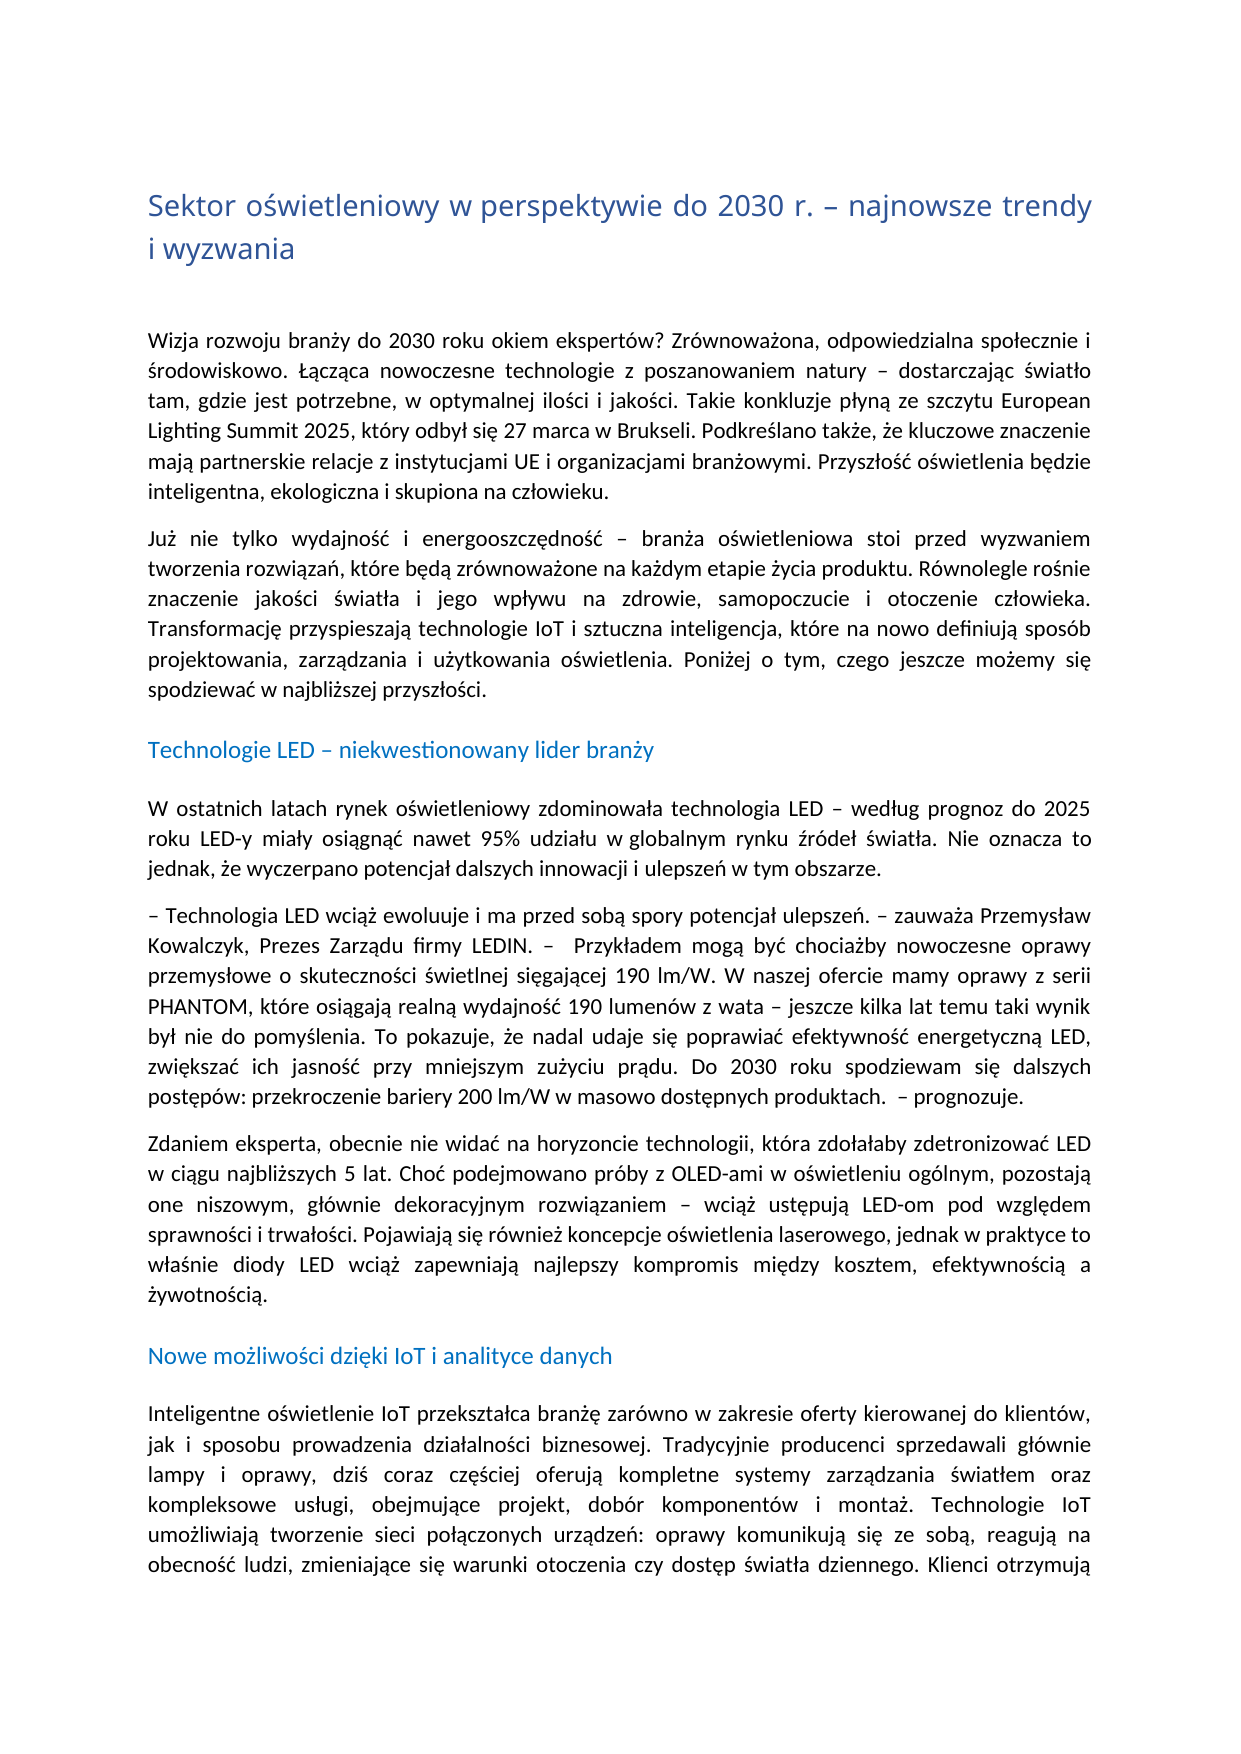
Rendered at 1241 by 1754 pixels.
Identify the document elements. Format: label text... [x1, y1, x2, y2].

subtitle Nowe możliwości dzięki IoT i analityce danych [148, 1340, 1093, 1370]
text W ostatnich latach rynek oświetleniowy zdominowała technologia LED – według prognoz do 2025 roku LED-y miały osiągnąć nawet 95% udziału w globalnym rynku źródeł światła. Nie oznacza to jednak, że wyczerpano potencjał dalszych innowacji i ulepszeń w tym obszarze. [148, 794, 1093, 882]
text – Technologia LED wciąż ewoluuje i ma przed sobą spory potencjał ulepszeń. – zauważa Przemysław Kowalczyk, Prezes Zarządu firmy LEDIN. – Przykładem mogą być chociażby nowoczesne oprawy przemysłowe o skuteczności świetlnej sięgającej 190 lm/W. W naszej ofercie mamy oprawy z serii PHANTOM, które osiągają realną wydajność 190 lumenów z wata – jeszcze kilka lat temu taki wynik był nie do pomyślenia. To pokazuje, że nadal udaje się poprawiać efektywność energetyczną LED, zwiększać ich jasność przy mniejszym zużyciu prądu. Do 2030 roku spodziewam się dalszych postępów: przekroczenie bariery 200 lm/W w masowo dostępnych produktach. – prognozuje. [148, 901, 1093, 1111]
text Już nie tylko wydajność i energooszczędność – branża oświetleniowa stoi przed wyzwaniem tworzenia rozwiązań, które będą zrównoważone na każdym etapie życia produktu. Równolegle rośnie znaczenie jakości światła i jego wpływu na zdrowie, samopoczucie i otoczenie człowieka. Transformację przyspieszają technologie IoT i sztuczna inteligencja, które na nowo definiują sposób projektowania, zarządzania i użytkowania oświetlenia. Poniżej o tym, czego jeszcze możemy się spodziewać w najbliższej przyszłości. [148, 524, 1093, 703]
text Wizja rozwoju branży do 2030 roku okiem ekspertów? Zrównoważona, odpowiedzialna społecznie i środowiskowo. Łącząca nowoczesne technologie z poszanowaniem natury – dostarczając światło tam, gdzie jest potrzebne, w optymalnej ilości i jakości. Takie konkluzje płyną ze szczytu European Lighting Summit 2025, który odbył się 27 marca w Brukseli. Podkreślano także, że kluczowe znaczenie mają partnerskie relacje z instytucjami UE i organizacjami branżowymi. Przyszłość oświetlenia będzie inteligentna, ekologiczna i skupiona na człowieku. [148, 326, 1093, 505]
subtitle Sektor oświetleniowy w perspektywie do 2030 r. – najnowsze trendy i wyzwania [148, 185, 1093, 268]
subtitle Technologie LED – niekwestionowany lider branży [148, 734, 1093, 765]
text Zdaniem eksperta, obecnie nie widać na horyzoncie technologii, która zdołałaby zdetronizować LED w ciągu najbliższych 5 lat. Choć podejmowano próby z OLED-ami w oświetleniu ogólnym, pozostają one niszowym, głównie dekoracyjnym rozwiązaniem – wciąż ustępują LED-om pod względem sprawności i trwałości. Pojawiają się również koncepcje oświetlenia laserowego, jednak w praktyce to właśnie diody LED wciąż zapewniają najlepszy kompromis między kosztem, efektywnością a żywotnością. [148, 1129, 1093, 1308]
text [148, 1399, 1093, 1578]
